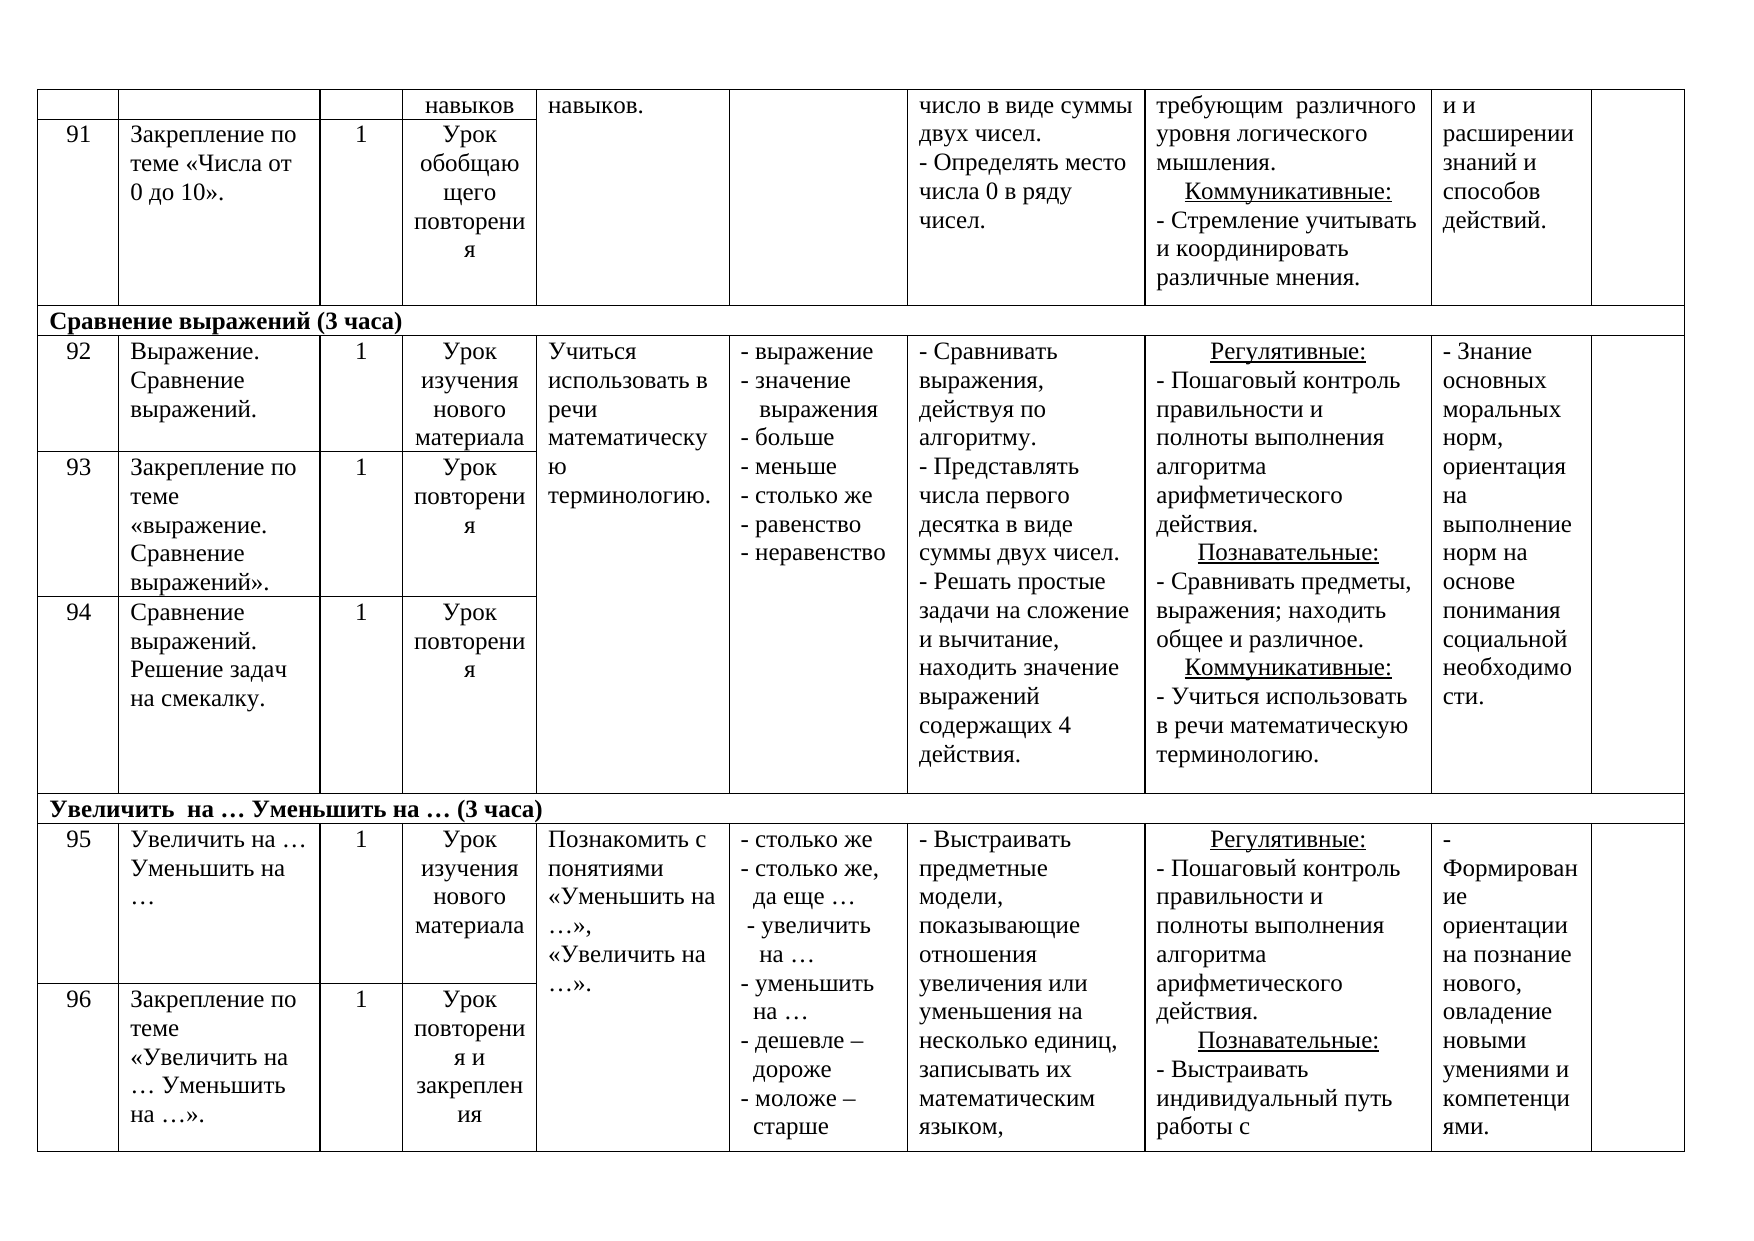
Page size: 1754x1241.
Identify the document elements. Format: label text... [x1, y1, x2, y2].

table_cell - Выстраивать предметные модели, показывающие отношения увеличения или уменьшения на несколько единиц, записывать их математическим языком, обосновывать правильность выбора действия. [908, 824, 1144, 1151]
table_cell 1 [321, 336, 402, 451]
table_cell - выражение - значение выражения - больше - меньше - столько же - равенство - неравенство [730, 336, 907, 793]
table_cell [1592, 336, 1684, 793]
table_cell 1 [321, 824, 402, 983]
table_cell Урок повторения [403, 597, 536, 793]
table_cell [119, 984, 319, 1151]
table_cell Регулятивные: - Пошаговый контроль правильности и полноты выполнения алгоритма арифметического действия. Познавательные: - Выстраивать индивидуальный путь работы с математическим содержанием, требующим различного уровня логического мышления. Коммуникативные: - Стремление учитывать и координировать различные мнения. [1146, 824, 1431, 1151]
table_cell 1 [321, 452, 402, 596]
table_cell Учиться использовать в речи математическую терминологию. [537, 336, 729, 793]
table_cell 94 [38, 597, 118, 793]
table_cell 1 [321, 984, 402, 1151]
table_cell Урок обобщающего повторения [403, 120, 536, 305]
table_cell Познакомить с понятиями «Уменьшить на …», «Увеличить на …». [537, 824, 729, 1151]
table_cell Регулятивные: - Пошаговый контроль правильности и полноты выполнения алгоритма арифметического действия. Познавательные: - Сравнивать предметы, выражения; находить общее и различное. Коммуникативные: - Учиться использовать в речи математическую терминологию. [1146, 336, 1431, 793]
table_cell Увеличить на … Уменьшить на … (3 часа) [38, 794, 1684, 823]
table_cell - Знание основных моральных норм, ориентация на выполнение норм на основе понимания социальной необходимости. [1432, 336, 1591, 793]
table_cell Закрепление по теме «Числа от 0 до 10». [119, 120, 319, 305]
table_cell [1592, 824, 1684, 1151]
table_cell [403, 90, 536, 118]
table_cell 1 [321, 90, 402, 118]
table_cell 1 [321, 120, 402, 305]
table_cell Сравнение выражений. Решение задач на смекалку. [119, 597, 319, 793]
table_cell 92 [38, 336, 118, 451]
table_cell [403, 984, 536, 1151]
table_cell Закрепление по теме «выражение. Сравнение выражений». [119, 452, 319, 596]
table_cell 93 [38, 452, 118, 596]
table_cell - Сравнивать выражения, действуя по алгоритму. - Представлять числа первого десятка в виде суммы двух чисел. - Решать простые задачи на сложение и вычитание, находить значение выражений содержащих 4 действия. [908, 336, 1144, 793]
table_cell 90 [38, 90, 118, 118]
table_cell - Формирование ориентации на познание нового, овладение новыми умениями и компетенциями. [1432, 824, 1591, 1151]
table_cell Урок изучения нового материала [403, 336, 536, 451]
table_cell 91 [38, 120, 118, 305]
table_cell 96 [38, 984, 118, 1151]
table_cell - столько же - столько же, да еще … - увеличить на … - уменьшить на … - дешевле – дороже - моложе – старше - легче – тяжелее - короче – длиннее [730, 824, 907, 1151]
table_cell Сравнение выражений (3 часа) [38, 306, 1684, 335]
table_cell Выражение. Сравнение выражений. [119, 336, 319, 451]
table_cell 95 [38, 824, 118, 983]
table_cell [119, 90, 319, 118]
table_cell Урок повторения [403, 452, 536, 596]
table_cell Урок изучения нового материала [403, 824, 536, 983]
table_cell Увеличить на … Уменьшить на … [119, 824, 319, 983]
table_cell 1 [321, 597, 402, 793]
